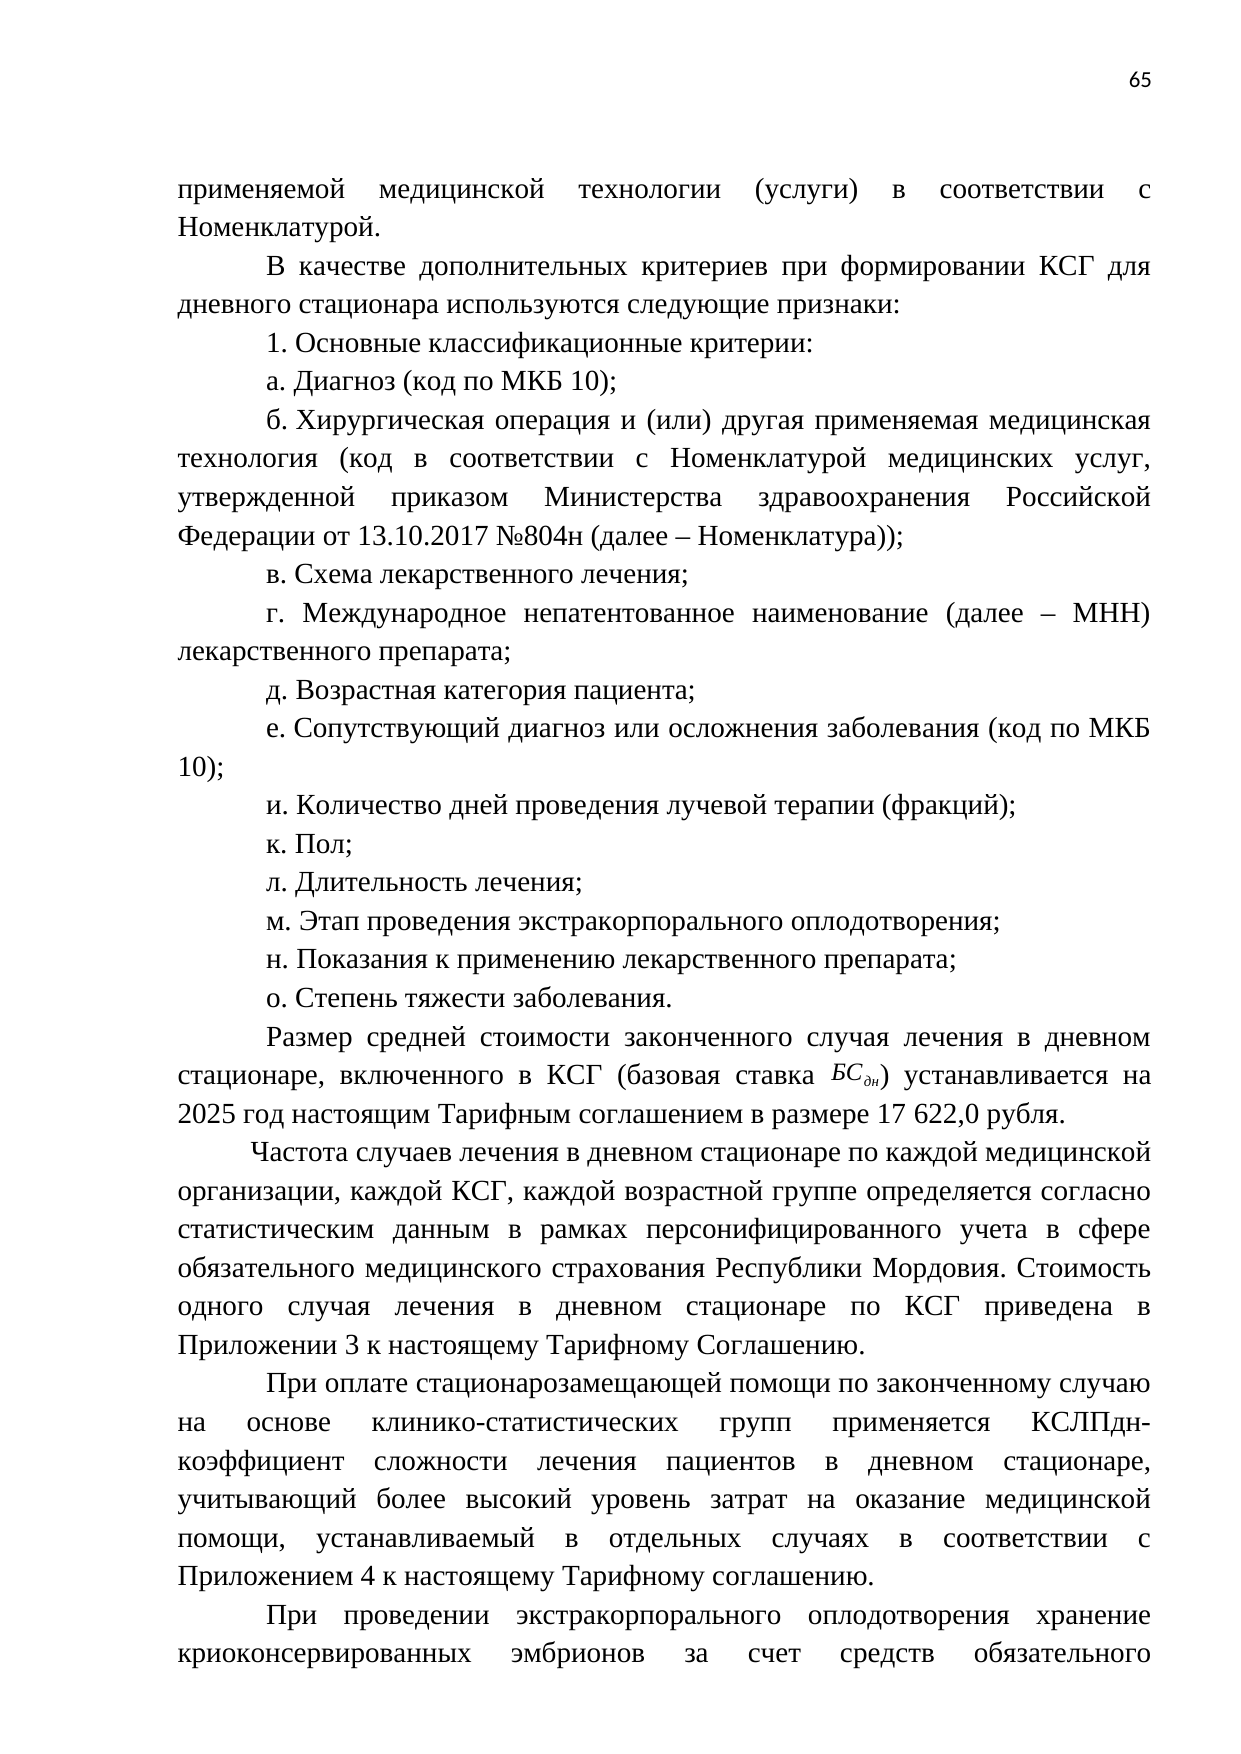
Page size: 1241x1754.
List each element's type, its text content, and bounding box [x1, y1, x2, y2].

text в. Схема лекарственного лечения; [177, 556, 1152, 590]
text Размер средней стоимости законченного случая лечения в дневном стационаре, включенного в КСГ (базовая ставка ) устанавливается на 2025 год настоящим Тарифным соглашением в размере 17 622,0 рубля. [177, 1019, 1152, 1129]
text е. Сопутствующий диагноз или осложнения заболевания (код по МКБ 10); [177, 710, 1152, 782]
text д. Возрастная категория пациента; [177, 672, 1152, 705]
text м. Этап проведения экстракорпорального оплодотворения; [177, 903, 1152, 937]
text При оплате стационарозамещающей помощи по законченному случаю на основе клинико-статистических групп применяется КСЛПдн- коэффициент сложности лечения пациентов в дневном стационаре, учитывающий более высокий уровень затрат на оказание медицинской помощи, устанавливаемый в отдельных случаях в соответствии с Приложением 4 к настоящему Тарифному соглашению. [177, 1366, 1152, 1592]
text г. Международное непатентованное наименование (далее – МНН) лекарственного препарата; [177, 595, 1152, 667]
text а. Диагноз (код по МКБ 10); [177, 363, 1152, 397]
text б. Хирургическая операция и (или) другая применяемая медицинская технология (код в соответствии с Номенклатурой медицинских услуг, утвержденной приказом Министерства здравоохранения Российской Федерации от 13.10.2017 №804н (далее – Номенклатура)); [177, 402, 1152, 551]
text и. Количество дней проведения лучевой терапии (фракций); [177, 787, 1152, 821]
text о. Степень тяжести заболевания. [177, 980, 1152, 1014]
text н. Показания к применению лекарственного препарата; [177, 942, 1152, 975]
text Частота случаев лечения в дневном стационаре по каждой медицинской организации, каждой КСГ, каждой возрастной группе определяется согласно статистическим данным в рамках персонифицированного учета в сфере обязательного медицинского страхования Республики Мордовия. Стоимость одного случая лечения в дневном стационаре по КСГ приведена в Приложении 3 к настоящему Тарифному Соглашению. [177, 1134, 1152, 1361]
text В качестве дополнительных критериев при формировании КСГ для дневного стационара используются следующие признаки: [177, 248, 1152, 320]
text л. Длительность лечения; [177, 864, 1152, 898]
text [177, 171, 1152, 243]
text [177, 1597, 1152, 1669]
text 1. Основные классификационные критерии: [177, 325, 1152, 358]
text к. Пол; [177, 826, 1152, 859]
